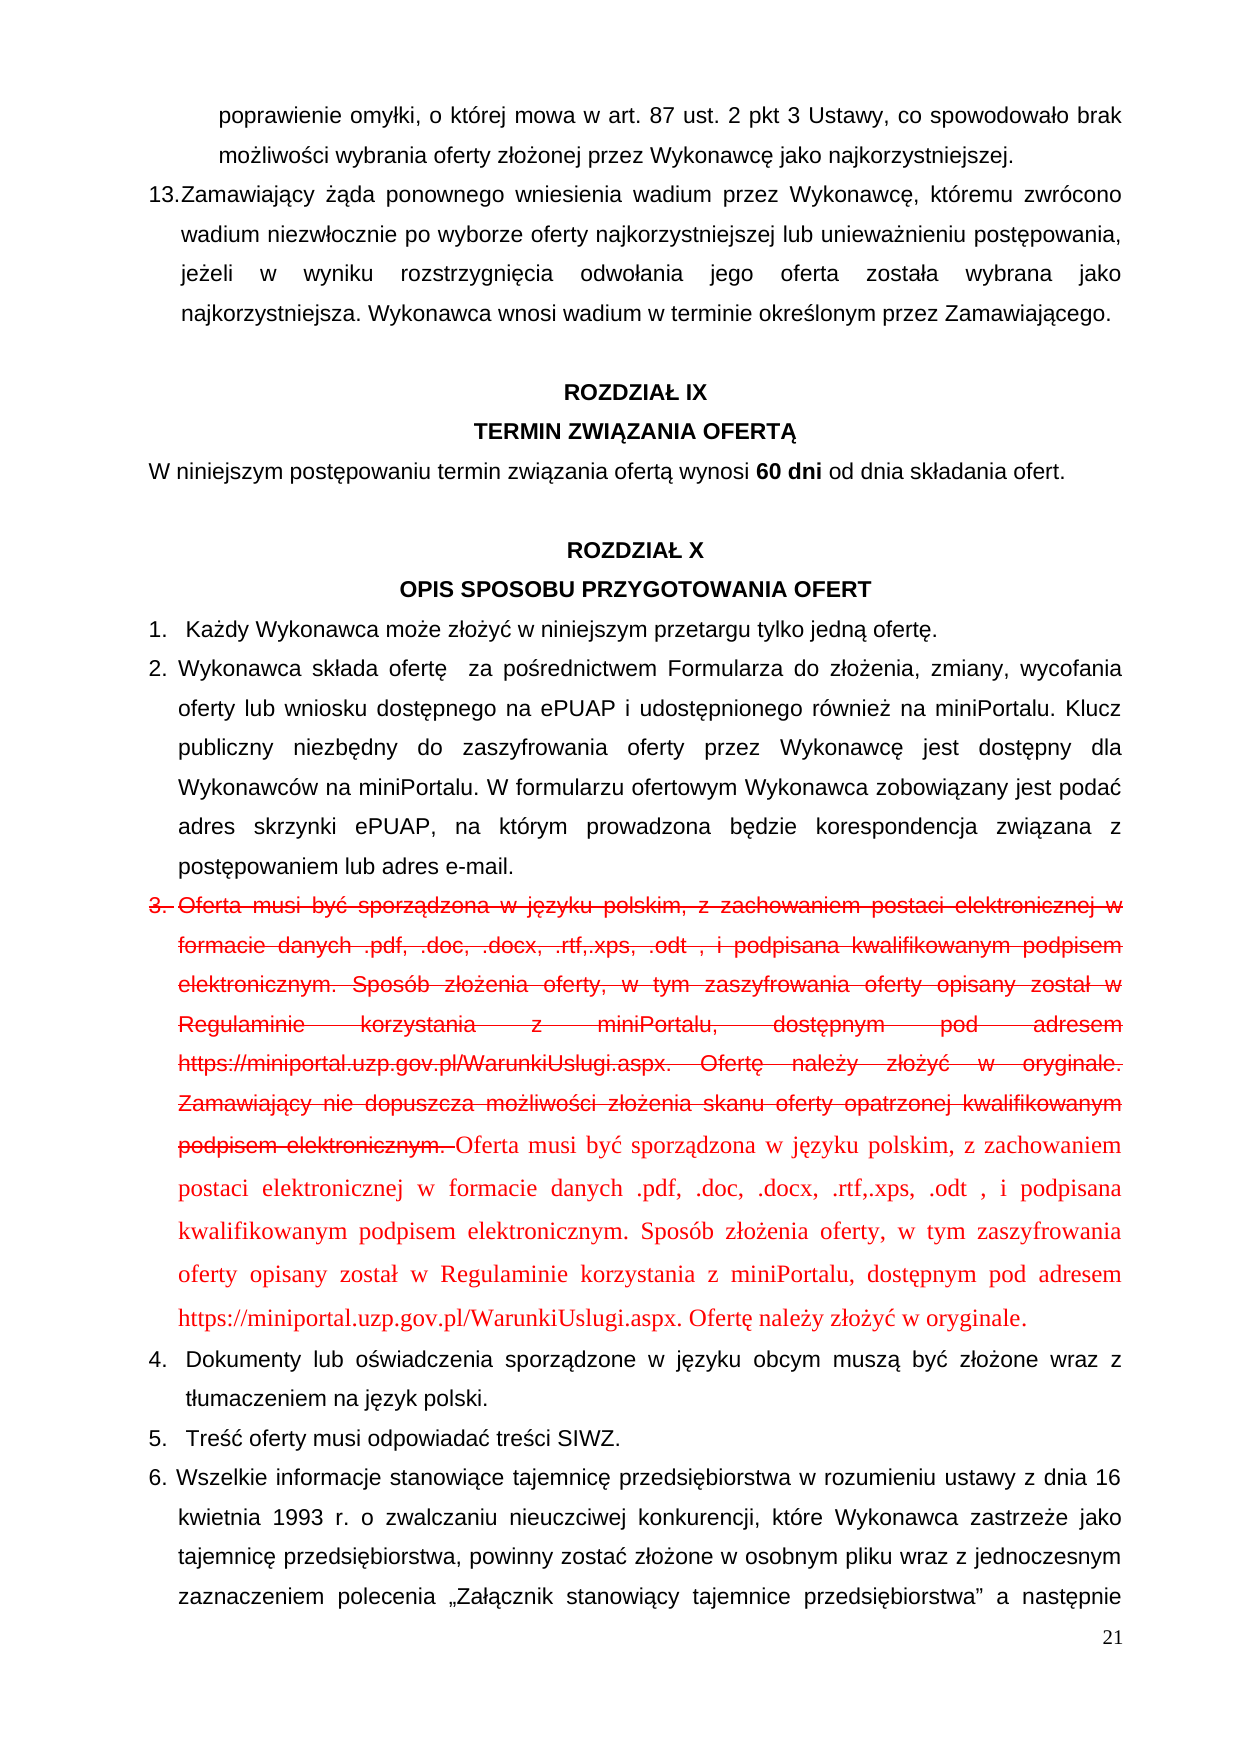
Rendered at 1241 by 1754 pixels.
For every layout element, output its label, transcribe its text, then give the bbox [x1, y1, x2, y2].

text ROZDZIAŁ X [148, 537, 1122, 563]
list Wykonawca składa ofertę za pośrednictwem Formularza do złożenia, zmiany, wycofania oferty lub wniosku dostępnego na ePUAP i udostępnionego również na miniPortalu. Klucz publiczny niezbędny do zaszyfrowania oferty przez Wykonawcę jest dostępny dla Wykonawców na miniPortalu. W formularzu ofertowym Wykonawca zobowiązany jest podać adres skrzynki ePUAP, na którym prowadzona będzie korespondencja związana z postępowaniem lub adres e-mail. [148, 655, 1122, 879]
text TERMIN ZWIĄZANIA OFERTĄ [148, 418, 1122, 445]
list Treść oferty musi odpowiadać treści SIWZ. [148, 1425, 1122, 1451]
text OPIS SPOSOBU PRZYGOTOWANIA OFERT [148, 576, 1122, 603]
text ROZDZIAŁ IX [148, 379, 1122, 405]
text 13. Zamawiający żąda ponownego wniesienia wadium przez Wykonawcę, któremu zwrócono wadium niezwłocznie po wyborze oferty najkorzystniejszej lub unieważnieniu postępowania, jeżeli w wyniku rozstrzygnięcia odwołania jego oferta została wybrana jako najkorzystniejsza. Wykonawca wnosi wadium w terminie określonym przez Zamawiającego. [148, 181, 1122, 326]
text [148, 1464, 1122, 1609]
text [193, 102, 1122, 168]
text W niniejszym postępowaniu termin związania ofertą wynosi 60 dni od dnia składania ofert. [148, 458, 1122, 484]
list Oferta musi być sporządzona w języku polskim, z zachowaniem postaci elektronicznej w formacie danych .pdf, .doc, .docx, .rtf,.xps, .odt , i podpisana kwalifikowanym podpisem elektronicznym. Sposób złożenia oferty, w tym zaszyfrowania oferty opisany został w Regulaminie korzystania z miniPortalu, dostępnym pod adresem https://miniportal.uzp.gov.pl/WarunkiUslugi.aspx. Ofertę należy złożyć w oryginale. Zamawiający nie dopuszcza możliwości złożenia skanu oferty opatrzonej kwalifikowanym podpisem elektronicznym. Oferta musi być sporządzona w języku polskim, z zachowaniem postaci elektronicznej w formacie danych .pdf, .doc, .docx, .rtf,.xps, .odt , i podpisana kwalifikowanym podpisem elektronicznym. Sposób złożenia oferty, w tym zaszyfrowania oferty opisany został w Regulaminie korzystania z miniPortalu, dostępnym pod adresem https://miniportal.uzp.gov.pl/WarunkiUslugi.aspx. Ofertę należy złożyć w oryginale. [148, 892, 1122, 1331]
list Dokumenty lub oświadczenia sporządzone w języku obcym muszą być złożone wraz z tłumaczeniem na język polski. [148, 1346, 1122, 1412]
list Każdy Wykonawca może złożyć w niniejszym przetargu tylko jedną ofertę. [148, 616, 1122, 642]
